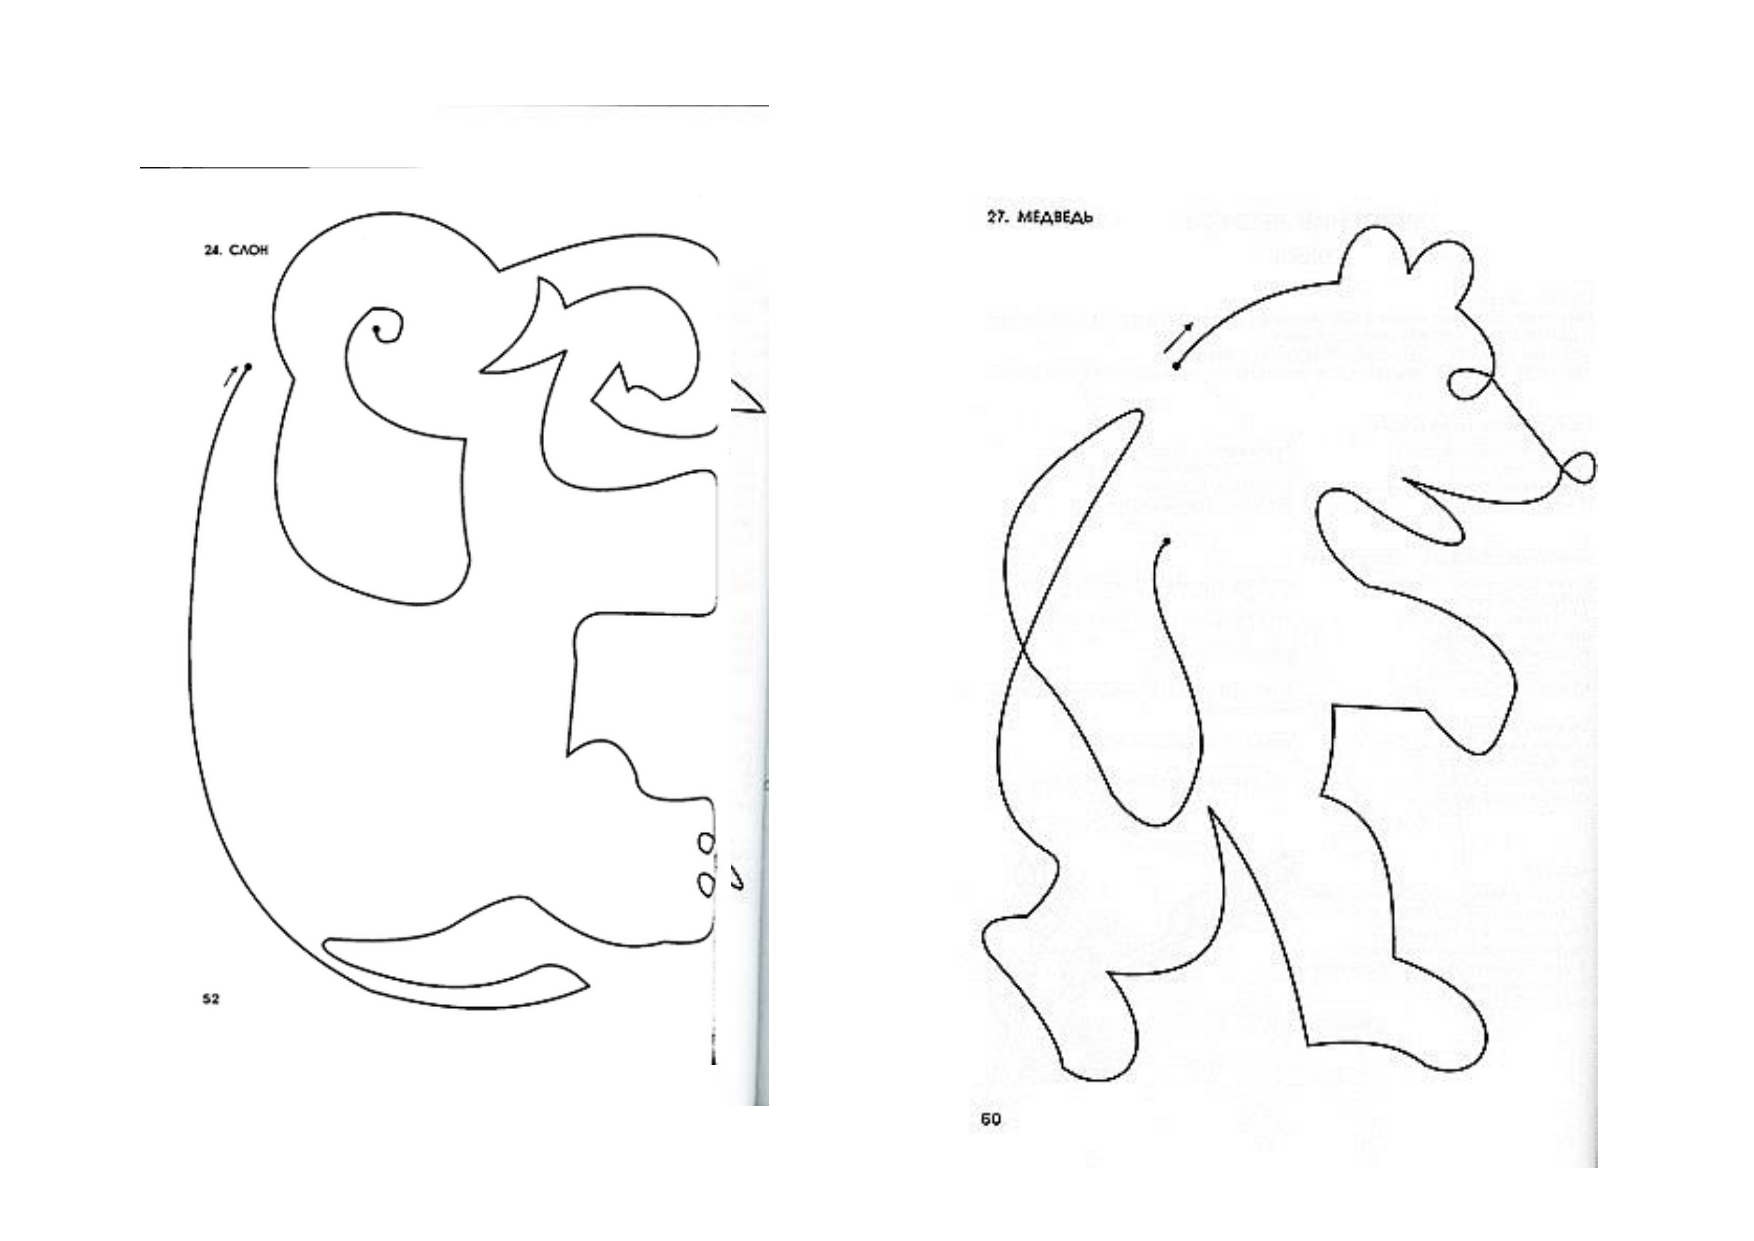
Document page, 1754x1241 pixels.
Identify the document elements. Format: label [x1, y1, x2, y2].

picture [953, 164, 1598, 1168]
picture [135, 105, 769, 1106]
